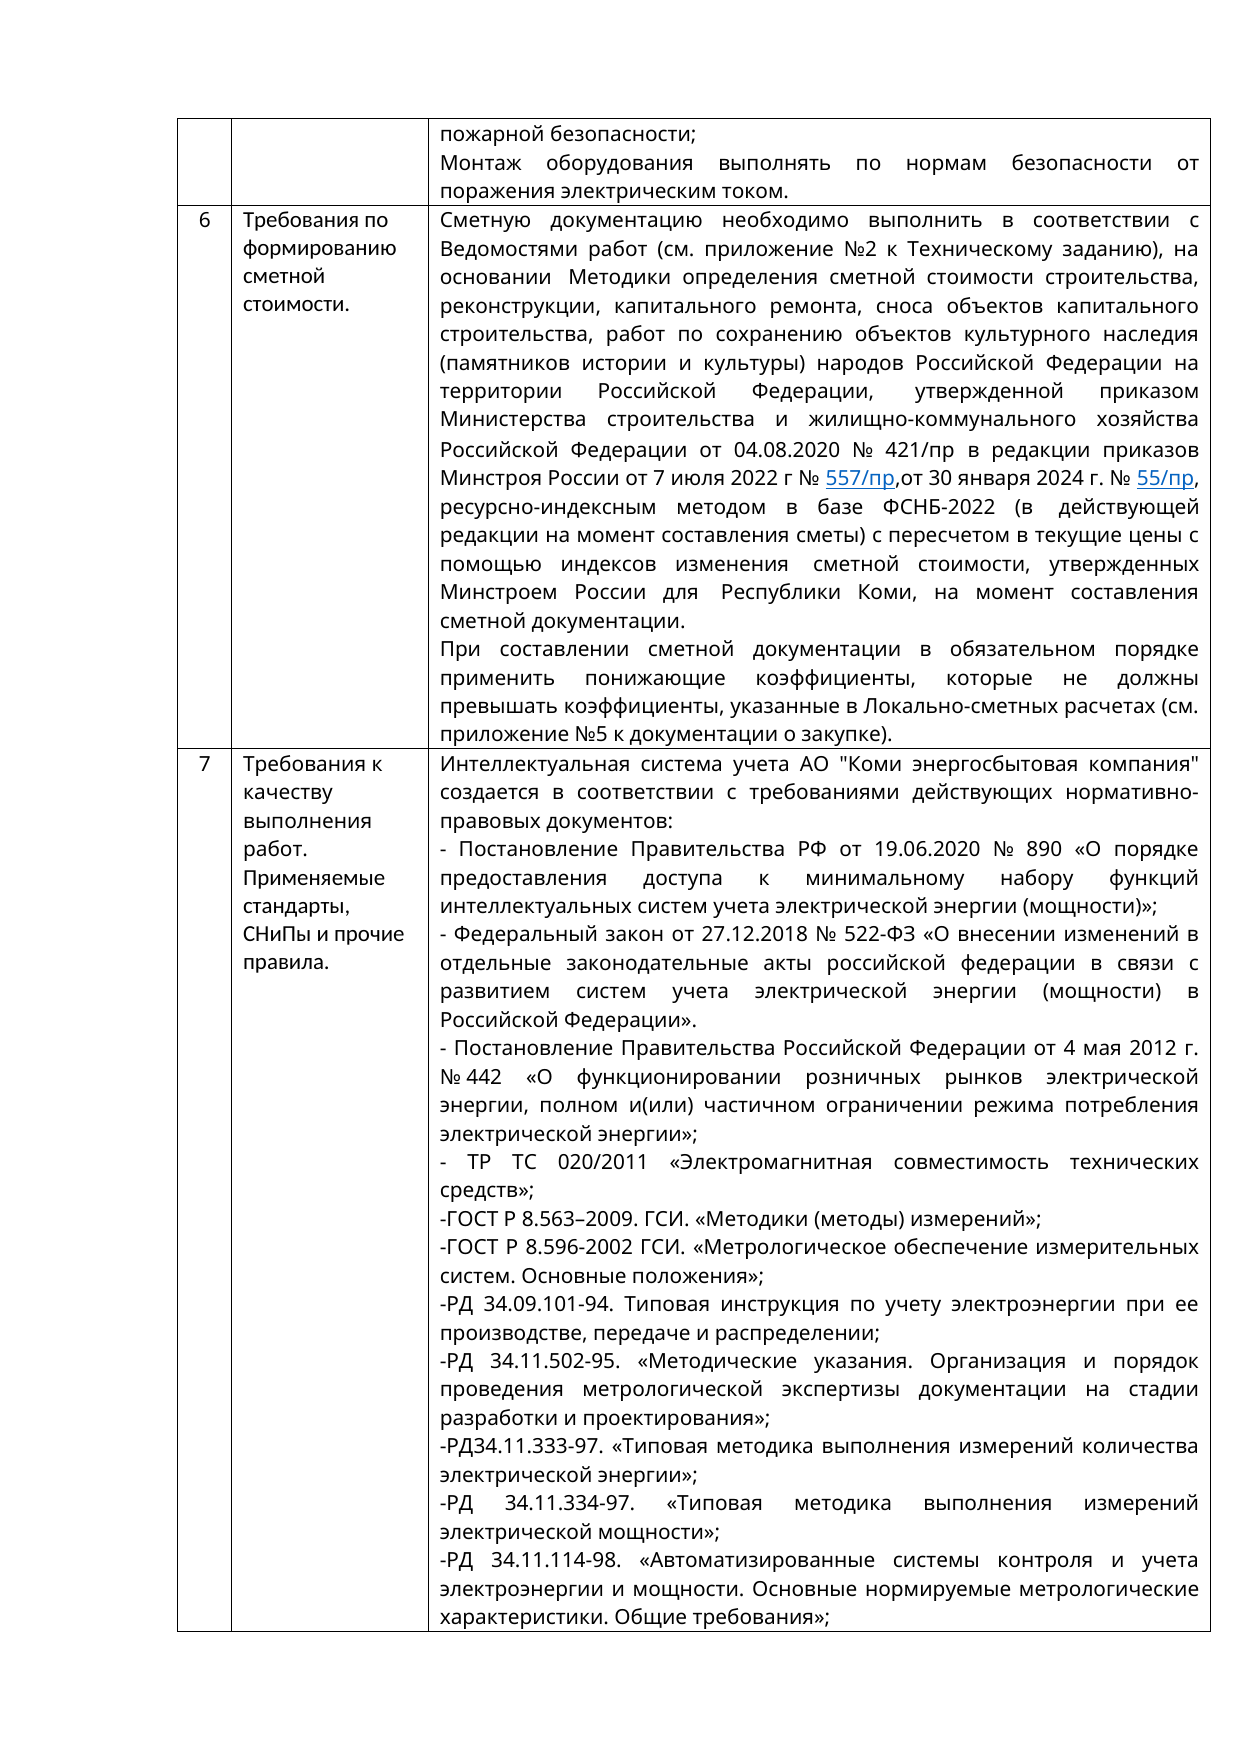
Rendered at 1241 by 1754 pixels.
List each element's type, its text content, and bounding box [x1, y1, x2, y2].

table_cell 5 [178, 119, 231, 204]
table_cell Сметную документацию необходимо выполнить в соответствии с Ведомостями работ (см. приложение №2 к Техническому заданию), на основании Методики определения сметной стоимости строительства, реконструкции, капитального ремонта, сноса объектов капитального строительства, работ по сохранению объектов культурного наследия (памятников истории и культуры) народов Российской Федерации на территории Российской Федерации, утвержденной приказом Министерства строительства и жилищно-коммунального хозяйства Российской Федерации от 04.08.2020 № 421/пр в редакции приказов Минстроя России от 7 июля 2022 г № 557/пр,от 30 января 2024 г. № 55/пр, ресурсно-индексным методом в базе ФСНБ-2022 (в действующей редакции на момент составления сметы) с пересчетом в текущие цены с помощью индексов изменения сметной стоимости, утвержденных Минстроем России для Республики Коми, на момент составления сметной документации. При составлении сметной документации в обязательном порядке применить понижающие коэффициенты, которые не должны превышать коэффициенты, указанные в Локально-сметных расчетах (см. приложение №5 к документации о закупке). [429, 206, 1210, 748]
table_cell Требования по формированию сметной стоимости. [232, 206, 428, 748]
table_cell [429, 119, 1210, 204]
table_cell 7 [178, 749, 231, 1631]
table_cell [232, 119, 428, 204]
table_cell 6 [178, 206, 231, 748]
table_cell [232, 749, 428, 1631]
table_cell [429, 749, 1210, 1631]
